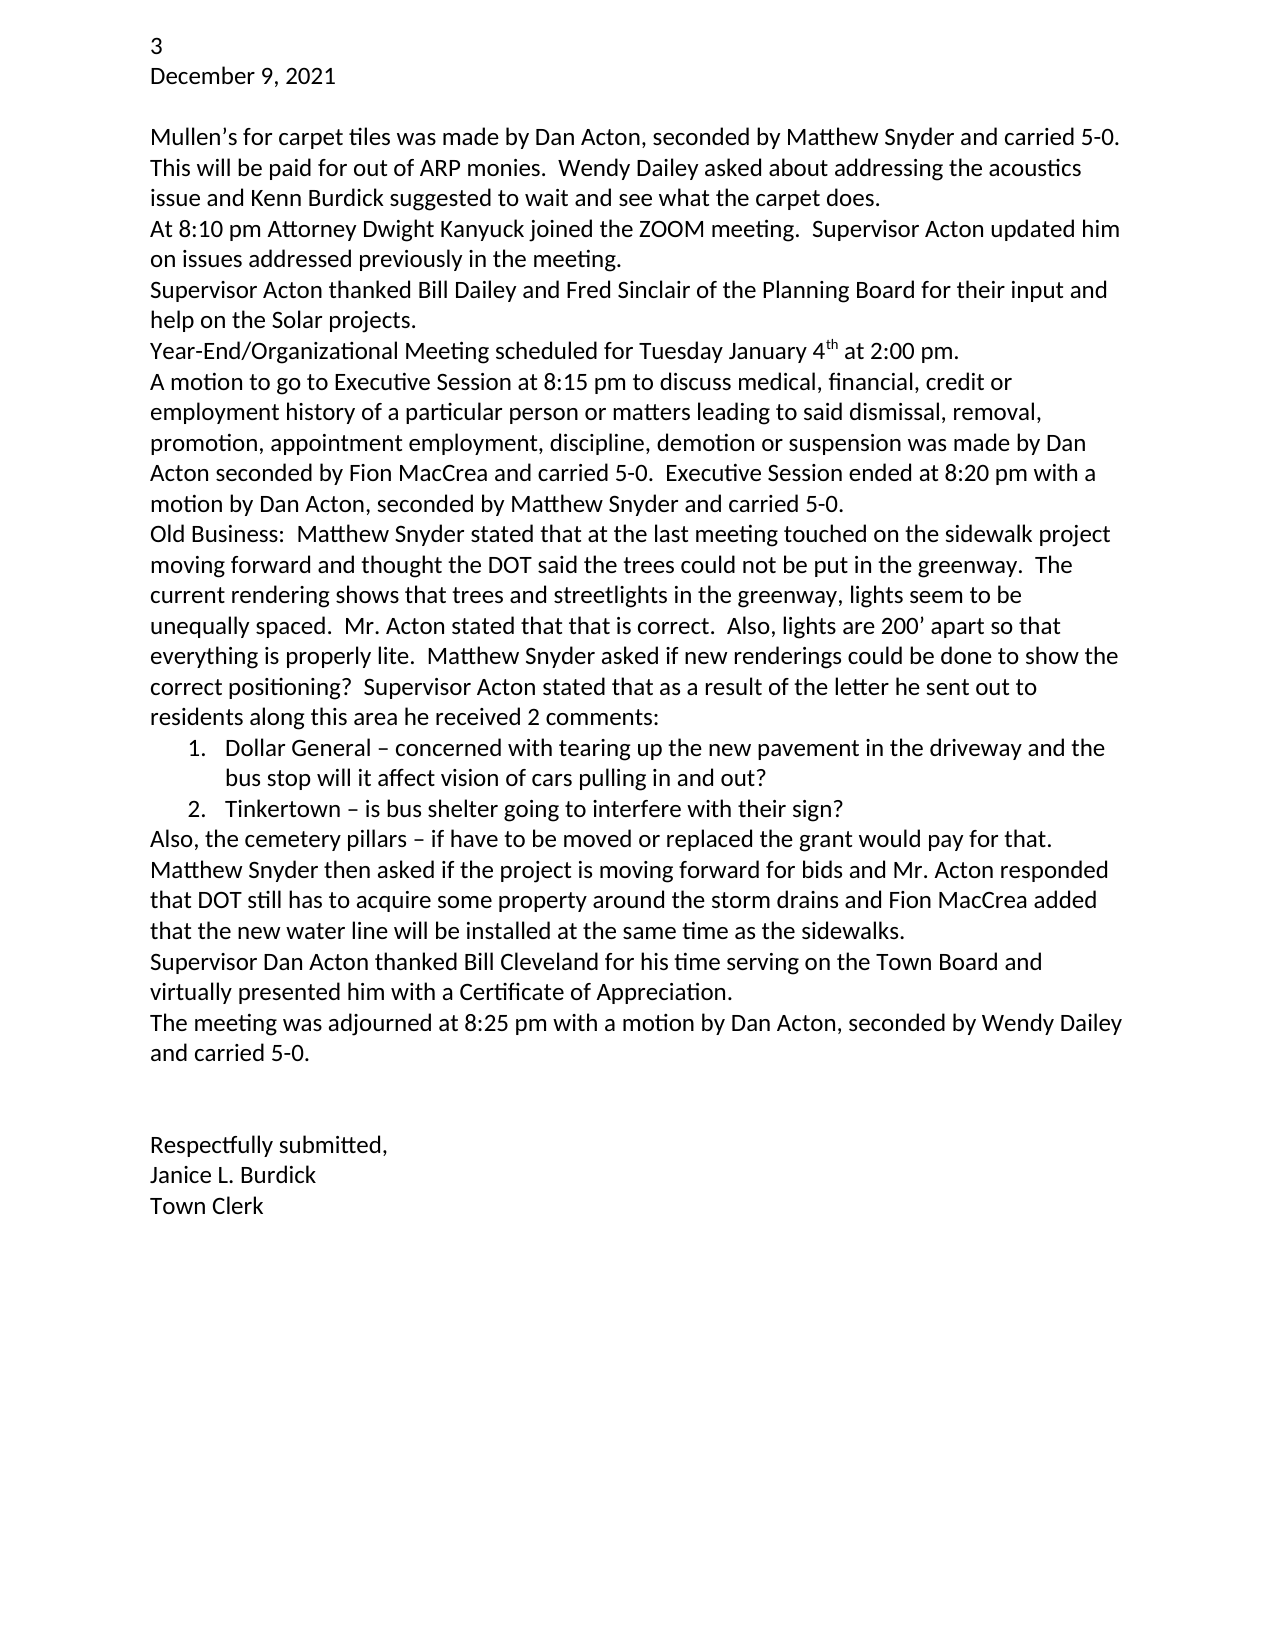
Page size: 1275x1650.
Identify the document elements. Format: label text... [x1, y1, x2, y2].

text Year-End/Organizational Meeting scheduled for Tuesday January 4th at 2:00 pm. [150, 335, 1125, 366]
text At 8:10 pm Attorney Dwight Kanyuck joined the ZOOM meeting. Supervisor Acton updated him on issues addressed previously in the meeting. [150, 213, 1125, 274]
list Dollar General – concerned with tearing up the new pavement in the driveway and the bus stop will it affect vision of cars pulling in and out? [187, 732, 1125, 793]
text Old Business: Matthew Snyder stated that at the last meeting touched on the sidewalk project moving forward and thought the DOT said the trees could not be put in the greenway. The current rendering shows that trees and streetlights in the greenway, lights seem to be unequally spaced. Mr. Acton stated that that is correct. Also, lights are 200’ apart so that everything is properly lite. Matthew Snyder asked if new renderings could be done to show the correct positioning? Supervisor Acton stated that as a result of the letter he sent out to residents along this area he received 2 comments: [150, 518, 1125, 732]
text Also, the cemetery pillars – if have to be moved or replaced the grant would pay for that. [150, 823, 1125, 854]
text Town Clerk [150, 1190, 1125, 1220]
text A motion to go to Executive Session at 8:15 pm to discuss medical, financial, credit or employment history of a particular person or matters leading to said dismissal, removal, promotion, appointment employment, discipline, demotion or suspension was made by Dan Acton seconded by Fion MacCrea and carried 5-0. Executive Session ended at 8:20 pm with a motion by Dan Acton, seconded by Matthew Snyder and carried 5-0. [150, 366, 1125, 518]
text Janice L. Burdick [150, 1159, 1125, 1190]
text Supervisor Dan Acton thanked Bill Cleveland for his time serving on the Town Board and virtually presented him with a Certificate of Appreciation. [150, 946, 1125, 1007]
list Tinkertown – is bus shelter going to interfere with their sign? [187, 793, 1125, 823]
text Supervisor Acton thanked Bill Dailey and Fred Sinclair of the Planning Board for their input and help on the Solar projects. [150, 274, 1125, 335]
text Matthew Snyder then asked if the project is moving forward for bids and Mr. Acton responded that DOT still has to acquire some property around the storm drains and Fion MacCrea added that the new water line will be installed at the same time as the sidewalks. [150, 854, 1125, 946]
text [150, 122, 1125, 213]
text Respectfully submitted, [150, 1129, 1125, 1159]
text The meeting was adjourned at 8:25 pm with a motion by Dan Acton, seconded by Wendy Dailey and carried 5-0. [150, 1007, 1125, 1068]
